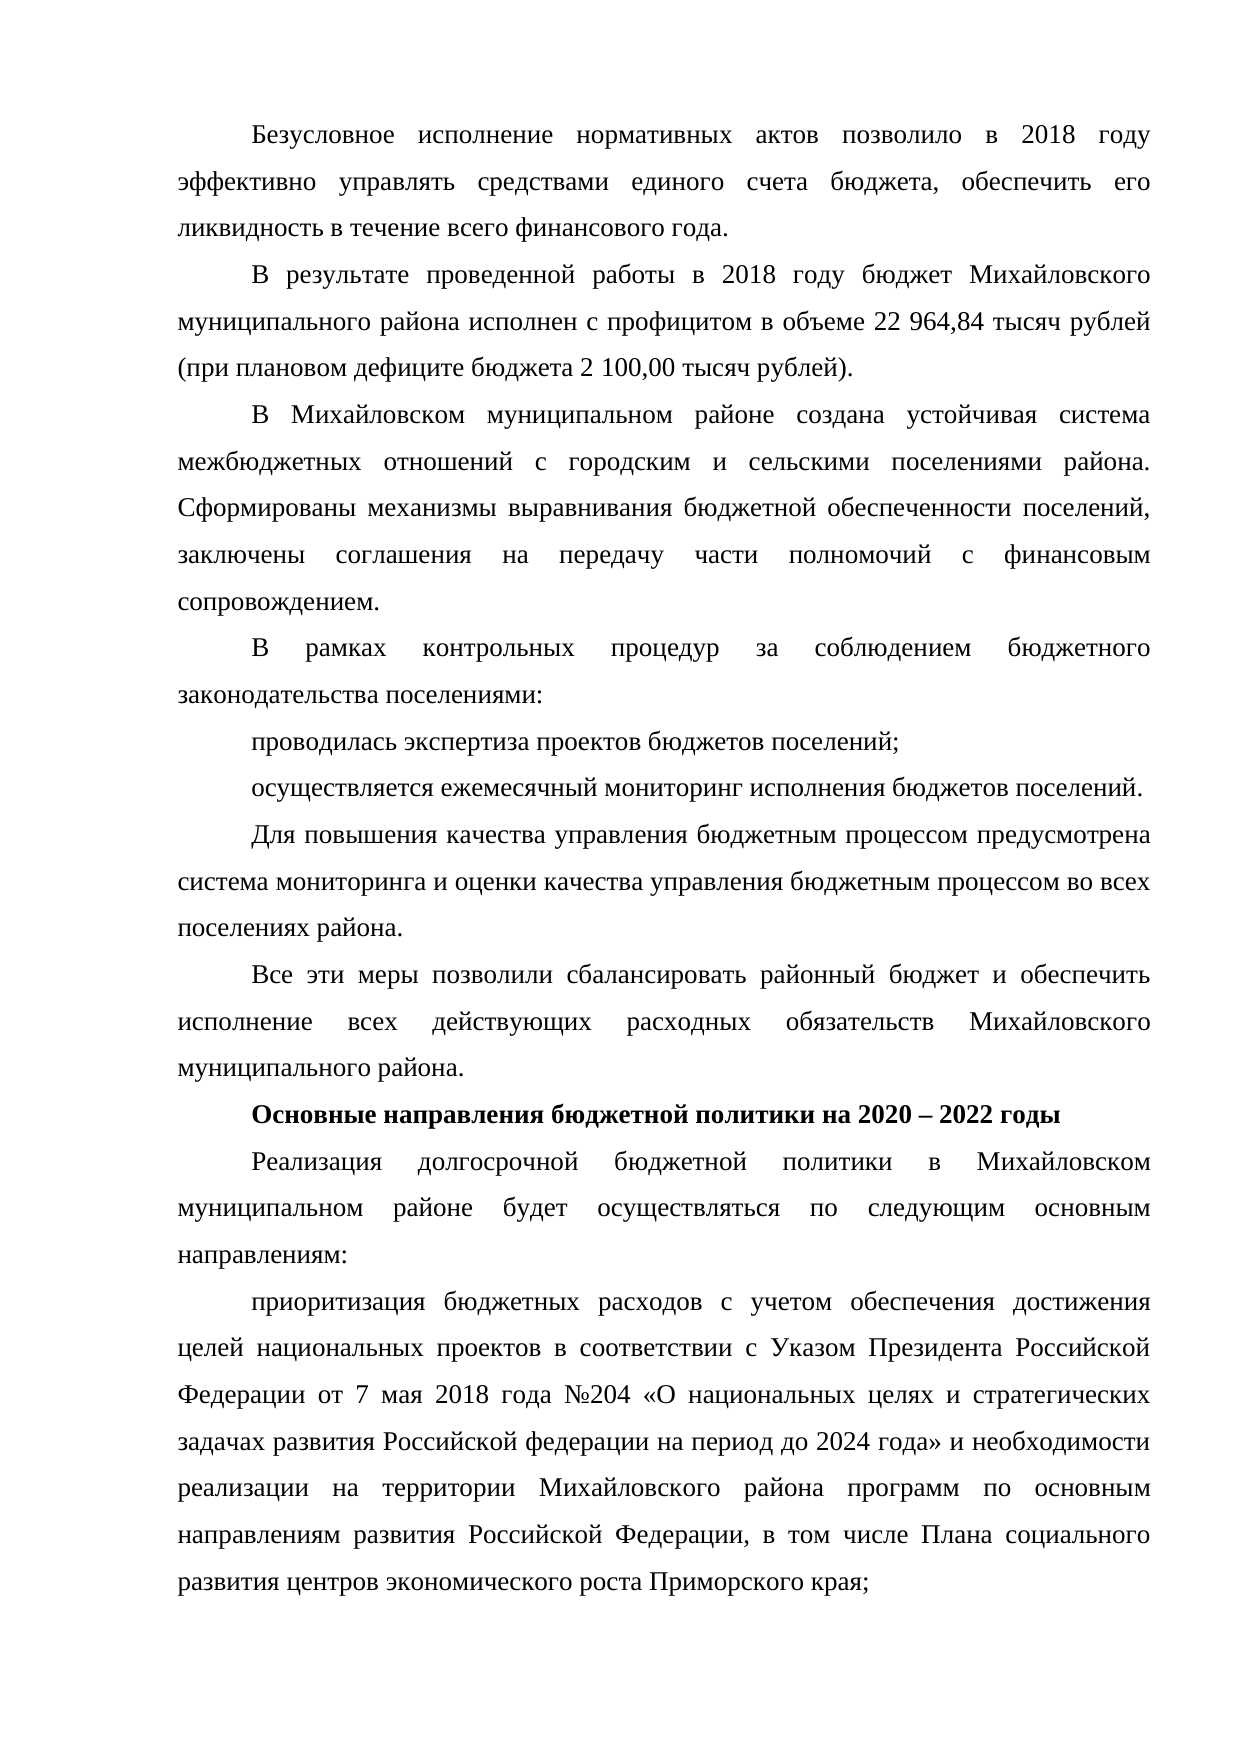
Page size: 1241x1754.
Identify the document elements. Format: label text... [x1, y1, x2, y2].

text проводилась экспертиза проектов бюджетов поселений; [177, 725, 1152, 756]
text Безусловное исполнение нормативных актов позволило в 2018 году эффективно управлять средствами единого счета бюджета, обеспечить его ликвидность в течение всего финансового года. [177, 118, 1152, 243]
text В Михайловском муниципальном районе создана устойчивая система межбюджетных отношений с городским и сельскими поселениями района. Сформированы механизмы выравнивания бюджетной обеспеченности поселений, заключены соглашения на передачу части полномочий с финансовым сопровождением. [177, 398, 1152, 616]
text Для повышения качества управления бюджетным процессом предусмотрена система мониторинга и оценки качества управления бюджетным процессом во всех поселениях района. [177, 818, 1152, 943]
text В рамках контрольных процедур за соблюдением бюджетного законодательства поселениями: [177, 631, 1152, 709]
text приоритизация бюджетных расходов с учетом обеспечения достижения целей национальных проектов в соответствии с Указом Президента Российской Федерации от 7 мая 2018 года №204 «О национальных целях и стратегических задачах развития Российской федерации на период до 2024 года» и необходимости реализации на территории Михайловского района программ по основным направлениям развития Российской Федерации, в том числе Плана социального развития центров экономического роста Приморского края; [177, 1285, 1152, 1596]
text Реализация долгосрочной бюджетной политики в Михайловском муниципальном районе будет осуществляться по следующим основным направлениям: [177, 1145, 1152, 1269]
text Все эти меры позволили сбалансировать районный бюджет и обеспечить исполнение всех действующих расходных обязательств Михайловского муниципального района. [177, 958, 1152, 1083]
text осуществляется ежемесячный мониторинг исполнения бюджетов поселений. [177, 771, 1152, 803]
text Основные направления бюджетной политики на 2020 – 2022 годы [177, 1098, 1152, 1129]
text В результате проведенной работы в 2018 году бюджет Михайловского муниципального района исполнен с профицитом в объеме 22 964,84 тысяч рублей (при плановом дефиците бюджета 2 100,00 тысяч рублей). [177, 258, 1152, 383]
